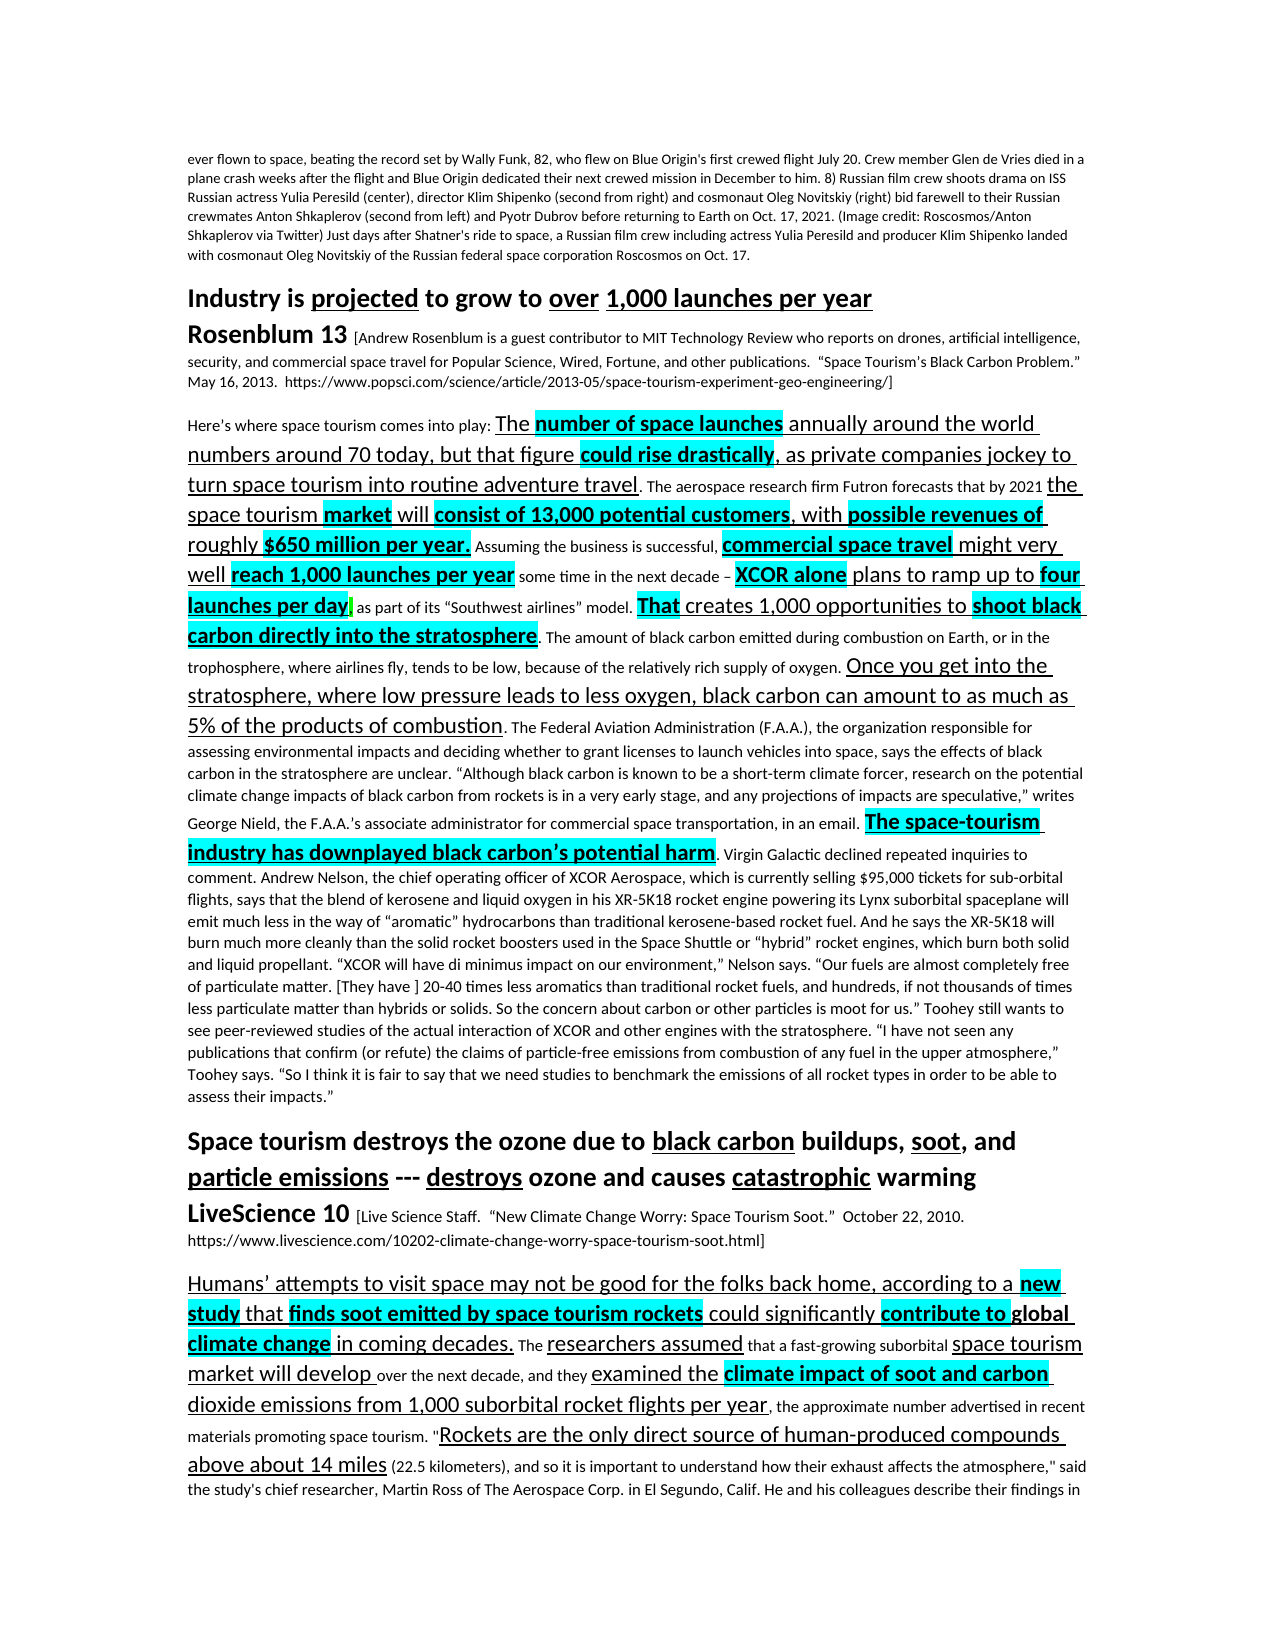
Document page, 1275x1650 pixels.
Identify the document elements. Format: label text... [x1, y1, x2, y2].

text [187, 1269, 1087, 1500]
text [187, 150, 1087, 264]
text LiveScience 10 [Live Science Staff. “New Climate Change Worry: Space Tourism Soot.” October 22, 2010. https://www.livescience.com/10202-climate-change-worry-space-tourism-soot.html] [187, 1196, 1087, 1251]
text Here’s where space tourism comes into play: The number of space launches annually around the world numbers around 70 today, but that figure could rise drastically, as private companies jockey to turn space tourism into routine adventure travel. The aerospace research firm Futron forecasts that by 2021 the space tourism market will consist of 13,000 potential customers, with possible revenues of roughly $650 million per year. Assuming the business is successful, commercial space travel might very well reach 1,000 launches per year some time in the next decade – XCOR alone plans to ramp up to four launches per day, as part of its “Southwest airlines” model. That creates 1,000 opportunities to shoot black carbon directly into the stratosphere. The amount of black carbon emitted during combustion on Earth, or in the trophosphere, where airlines fly, tends to be low, because of the relatively rich supply of oxygen. Once you get into the stratosphere, where low pressure leads to less oxygen, black carbon can amount to as much as 5% of the products of combustion. The Federal Aviation Administration (F.A.A.), the organization responsible for assessing environmental impacts and deciding whether to grant licenses to launch vehicles into space, says the effects of black carbon in the stratosphere are unclear. “Although black carbon is known to be a short-term climate forcer, research on the potential climate change impacts of black carbon from rockets is in a very early stage, and any projections of impacts are speculative,” writes George Nield, the F.A.A.’s associate administrator for commercial space transportation, in an email. The space-tourism industry has downplayed black carbon’s potential harm. Virgin Galactic declined repeated inquiries to comment. Andrew Nelson, the chief operating officer of XCOR Aerospace, which is currently selling $95,000 tickets for sub-orbital flights, says that the blend of kerosene and liquid oxygen in his XR-5K18 rocket engine powering its Lynx suborbital spaceplane will emit much less in the way of “aromatic” hydrocarbons than traditional kerosene-based rocket fuel. And he says the XR-5K18 will burn much more cleanly than the solid rocket boosters used in the Space Shuttle or “hybrid” rocket engines, which burn both solid and liquid propellant. “XCOR will have di minimus impact on our environment,” Nelson says. “Our fuels are almost completely free of particulate matter. [They have ] 20-40 times less aromatics than traditional rocket fuels, and hundreds, if not thousands of times less particulate matter than hybrids or solids. So the concern about carbon or other particles is moot for us.” Toohey still wants to see peer-reviewed studies of the actual interaction of XCOR and other engines with the stratosphere. “I have not seen any publications that confirm (or refute) the claims of particle-free emissions from combustion of any fuel in the upper atmosphere,” Toohey says. “So I think it is fair to say that we need studies to benchmark the emissions of all rocket types in order to be able to assess their impacts.” [187, 409, 1087, 1106]
subtitle Industry is projected to grow to over 1,000 launches per year [187, 282, 1087, 315]
subtitle Space tourism destroys the ozone due to black carbon buildups, soot, and particle emissions --- destroys ozone and causes catastrophic warming [187, 1124, 1087, 1193]
text Rosenblum 13 [Andrew Rosenblum is a guest contributor to MIT Technology Review who reports on drones, artificial intelligence, security, and commercial space travel for Popular Science, Wired, Fortune, and other publications. “Space Tourism’s Black Carbon Problem.” May 16, 2013. https://www.popsci.com/science/article/2013-05/space-tourism-experiment-geo-engineering/] [187, 317, 1087, 391]
